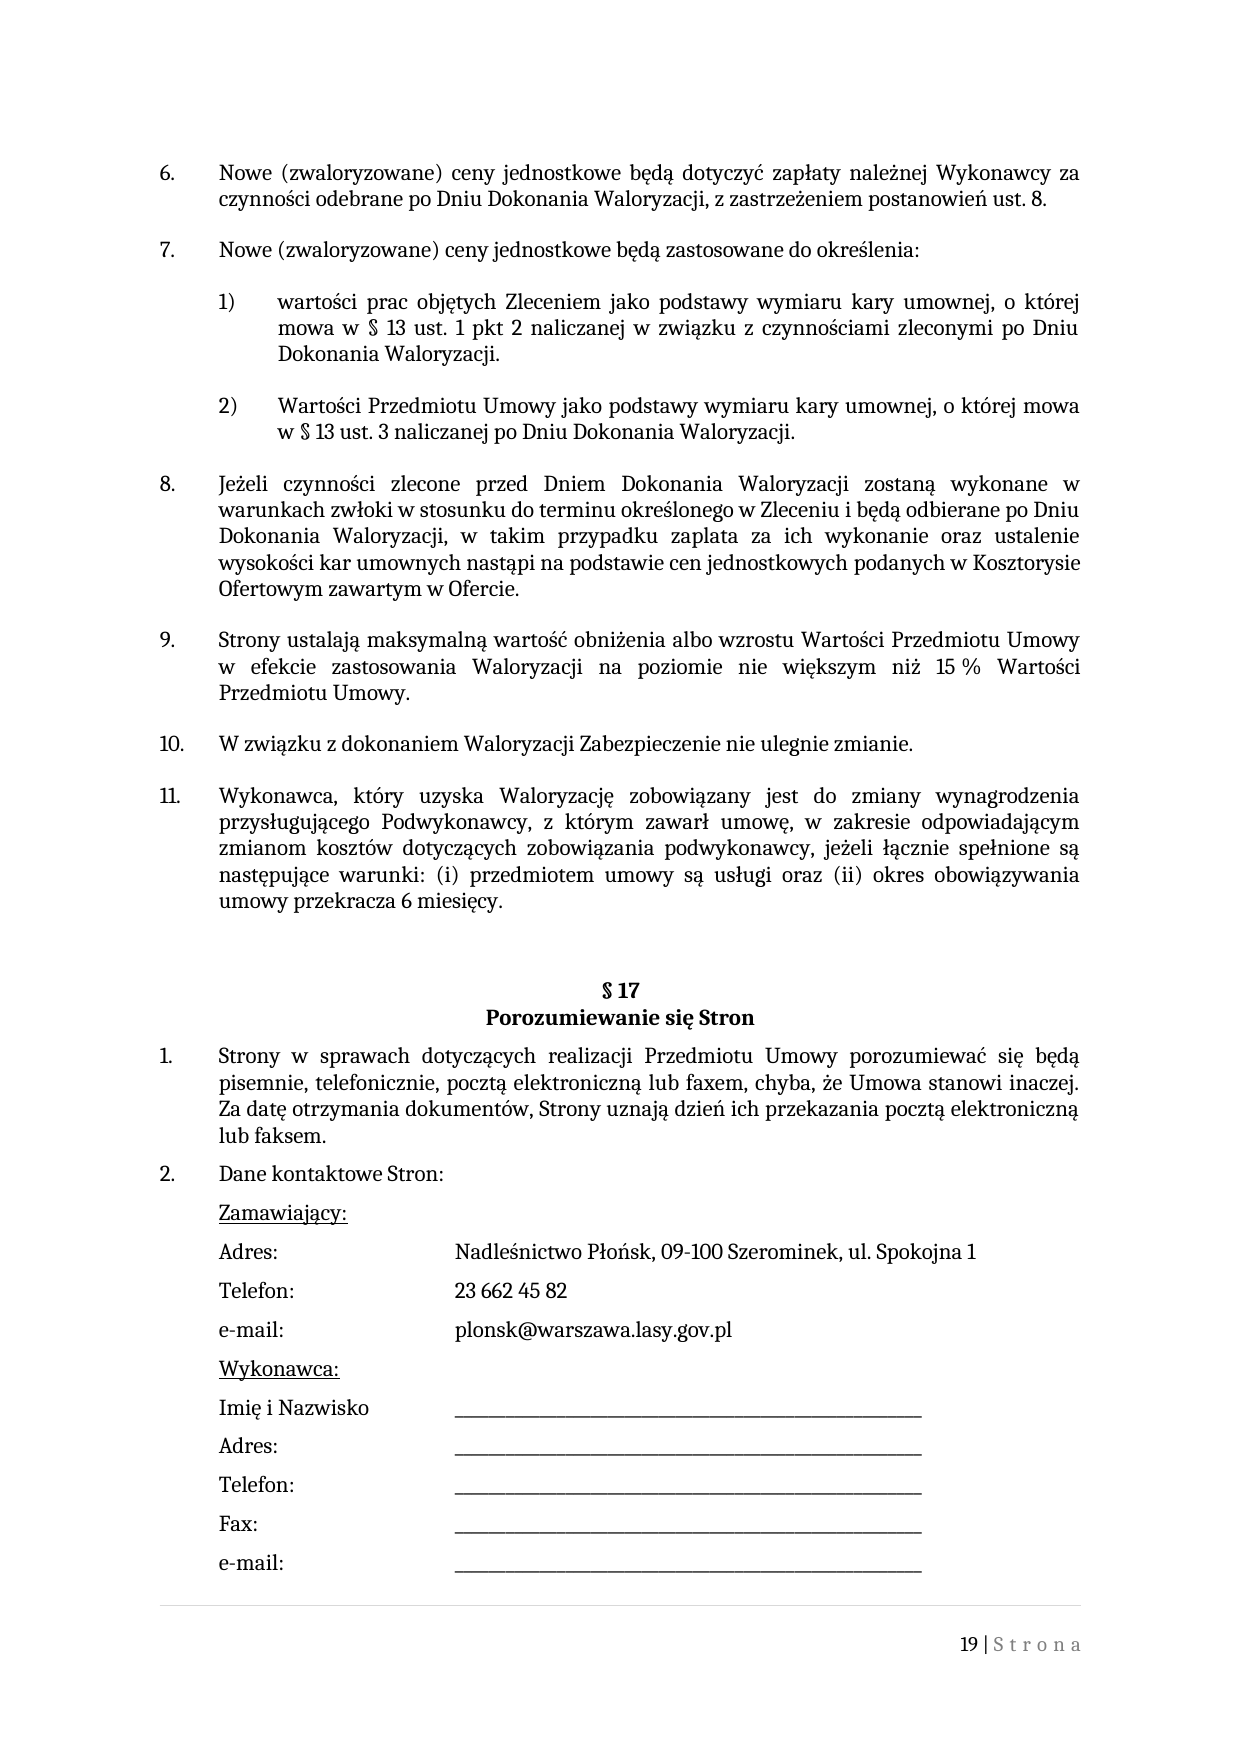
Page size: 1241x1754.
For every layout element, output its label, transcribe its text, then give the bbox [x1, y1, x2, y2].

text 10. W związku z dokonaniem Waloryzacji Zabezpieczenie nie ulegnie zmianie. [159, 731, 1081, 757]
text e-mail: plonsk@warszawa.lasy.gov.pl [218, 1317, 1081, 1343]
text Telefon: _______________________________________________________ [218, 1472, 1081, 1498]
text Imię i Nazwisko _______________________________________________________ [218, 1394, 1081, 1421]
text 6. Nowe (zwaloryzowane) ceny jednostkowe będą dotyczyć zapłaty należnej Wykonawcy za czynności odebrane po Dniu Dokonania Waloryzacji, z zastrzeżeniem postanowień ust. 8. [159, 159, 1081, 212]
text Fax: _______________________________________________________ [218, 1511, 1081, 1537]
text 7. Nowe (zwaloryzowane) ceny jednostkowe będą zastosowane do określenia: [159, 237, 1081, 263]
text Adres: Nadleśnictwo Płońsk, 09-100 Szerominek, ul. Spokojna 1 [218, 1239, 1081, 1265]
text Telefon: 23 662 45 82 [218, 1278, 1081, 1304]
text 2) Wartości Przedmiotu Umowy jako podstawy wymiaru kary umownej, o której mowa w § 13 ust. 3 naliczanej po Dniu Dokonania Waloryzacji. [218, 393, 1081, 445]
text 8. Jeżeli czynności zlecone przed Dniem Dokonania Waloryzacji zostaną wykonane w warunkach zwłoki w stosunku do terminu określonego w Zleceniu i będą odbierane po Dniu Dokonania Waloryzacji, w takim przypadku zaplata za ich wykonanie oraz ustalenie wysokości kar umownych nastąpi na podstawie cen jednostkowych podanych w Kosztorysie Ofertowym zawartym w Ofercie. [159, 470, 1081, 602]
text 9. Strony ustalają maksymalną wartość obniżenia albo wzrostu Wartości Przedmiotu Umowy w efekcie zastosowania Waloryzacji na poziomie nie większym niż 15 % Wartości Przedmiotu Umowy. [159, 627, 1081, 706]
list Strony w sprawach dotyczących realizacji Przedmiotu Umowy porozumiewać się będą pisemnie, telefonicznie, pocztą elektroniczną lub faxem, chyba, że Umowa stanowi inaczej. Za datę otrzymania dokumentów, Strony uznają dzień ich przekazania pocztą elektroniczną lub faksem. [159, 1043, 1081, 1149]
text § 17 Porozumiewanie się Stron [159, 978, 1081, 1031]
text Zamawiający: [218, 1200, 1081, 1226]
text 11. Wykonawca, który uzyska Waloryzację zobowiązany jest do zmiany wynagrodzenia przysługującego Podwykonawcy, z którym zawarł umowę, w zakresie odpowiadającym zmianom kosztów dotyczących zobowiązania podwykonawcy, jeżeli łącznie spełnione są następujące warunki: (i) przedmiotem umowy są usługi oraz (ii) okres obowiązywania umowy przekracza 6 miesięcy. [159, 782, 1081, 914]
text 1) wartości prac objętych Zleceniem jako podstawy wymiaru kary umownej, o której mowa w § 13 ust. 1 pkt 2 naliczanej w związku z czynnościami zleconymi po Dniu Dokonania Waloryzacji. [218, 288, 1081, 368]
text Wykonawca: [218, 1356, 1081, 1382]
list Dane kontaktowe Stron: [159, 1161, 1081, 1188]
text e-mail: _______________________________________________________ [218, 1550, 1081, 1576]
text Adres: _______________________________________________________ [218, 1433, 1081, 1459]
